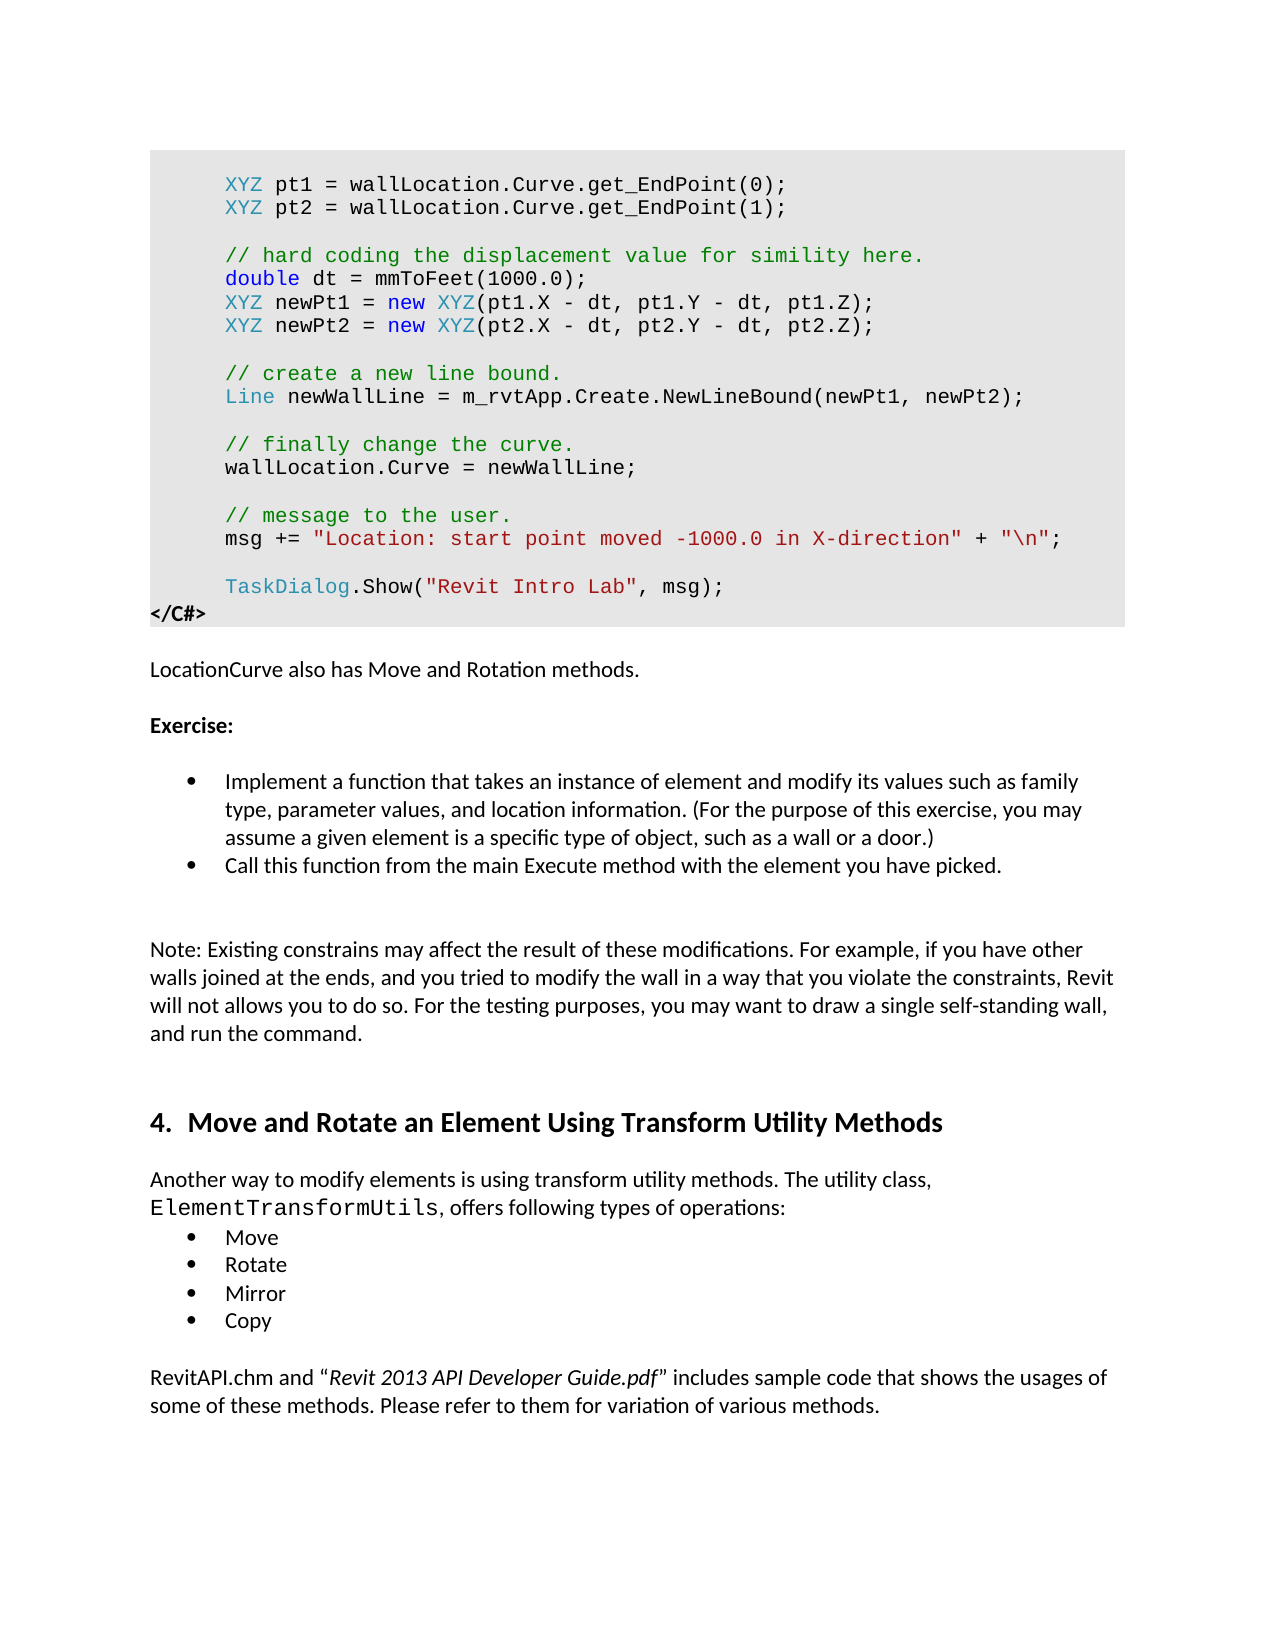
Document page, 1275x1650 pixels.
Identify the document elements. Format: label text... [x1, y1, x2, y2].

list Rotate [187, 1251, 1125, 1279]
text Line newWallLine = m_rvtApp.Create.NewLineBound(newPt1, newPt2); [150, 386, 1125, 410]
text XYZ newPt2 = new XYZ(pt2.X - dt, pt2.Y - dt, pt2.Z); [150, 316, 1125, 339]
text </C#> [150, 599, 1125, 627]
text LocationCurve also has Move and Rotation methods. [150, 655, 1125, 683]
text XYZ pt1 = wallLocation.Curve.get_EndPoint(0); [150, 174, 1125, 197]
text RevitAPI.chm and “Revit 2013 API Developer Guide.pdf” includes sample code that shows the usages of some of these methods. Please refer to them for variation of various methods. [150, 1363, 1125, 1419]
text XYZ newPt1 = new XYZ(pt1.X - dt, pt1.Y - dt, pt1.Z); [150, 292, 1125, 316]
list Copy [187, 1307, 1125, 1335]
text TaskDialog.Show("Revit Intro Lab", msg); [150, 576, 1125, 599]
text msg += "Location: start point moved -1000.0 in X-direction" + "\n"; [150, 528, 1125, 552]
list Implement a function that takes an instance of element and modify its values such as family type, parameter values, and location information. (For the purpose of this exercise, you may assume a given element is a specific type of object, such as a wall or a door.) [187, 767, 1125, 851]
text // finally change the curve. [150, 434, 1125, 457]
list Mirror [187, 1279, 1125, 1307]
list Move [187, 1223, 1125, 1251]
text XYZ pt2 = wallLocation.Curve.get_EndPoint(1); [150, 197, 1125, 221]
text double dt = mmToFeet(1000.0); [150, 268, 1125, 292]
text Another way to modify elements is using transform utility methods. The utility class, ElementTransformUtils, offers following types of operations: [150, 1165, 1125, 1223]
text // message to the user. [150, 505, 1125, 528]
text wallLocation.Curve = newWallLine; [150, 457, 1125, 481]
text Note: Existing constrains may affect the result of these modifications. For example, if you have other walls joined at the ends, and you tried to modify the wall in a way that you violate the constraints, Revit will not allows you to do so. For the testing purposes, you may want to draw a single self-standing wall, and run the command. [150, 936, 1125, 1048]
text // create a new line bound. [150, 363, 1125, 386]
text // hard coding the displacement value for simility here. [150, 244, 1125, 268]
list Call this function from the main Execute method with the element you have picked. [187, 851, 1125, 879]
list Move and Rotate an Element Using Transform Utility Methods [150, 1104, 1125, 1139]
text Exercise: [150, 711, 1125, 739]
